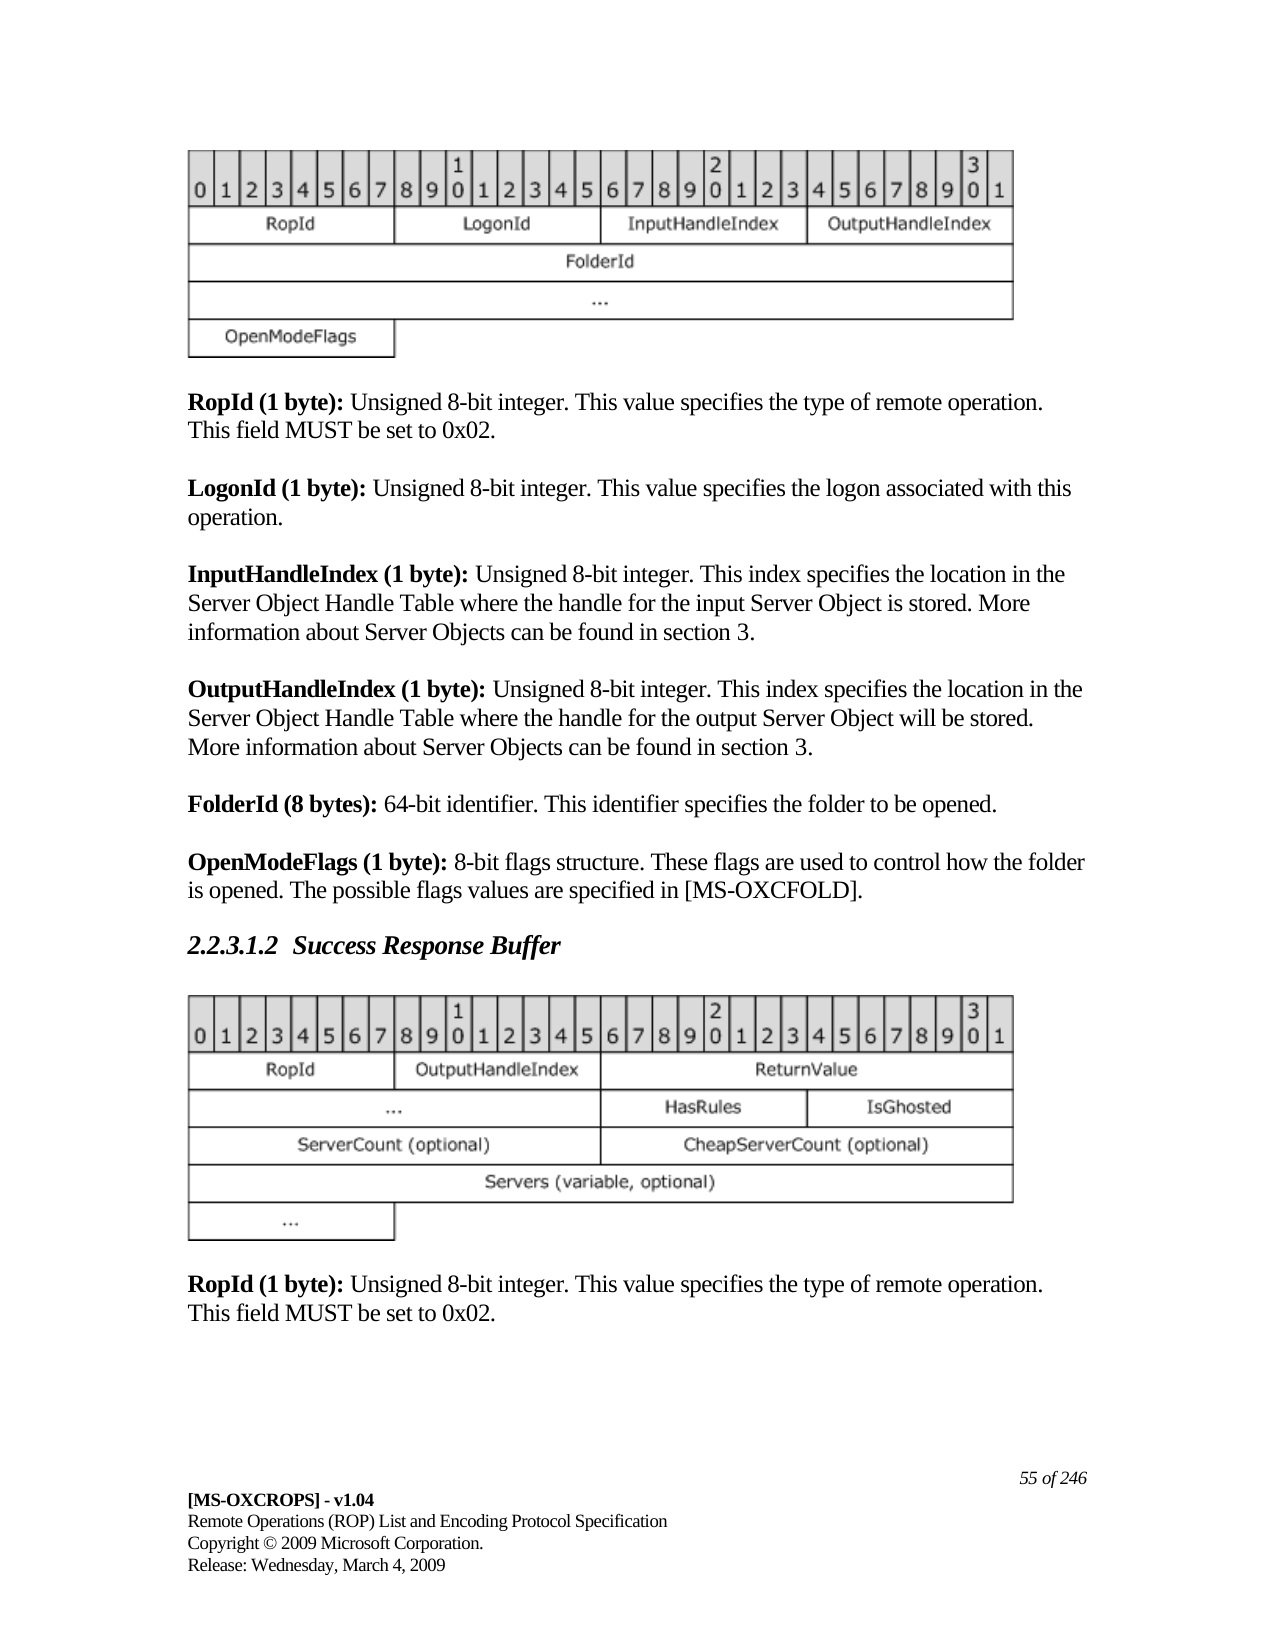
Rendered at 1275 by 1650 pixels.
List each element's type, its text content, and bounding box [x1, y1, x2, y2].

text InputHandleIndex (1 byte): Unsigned 8-bit integer. This index specifies the location in the Server Object Handle Table where the handle for the input Server Object is stored. More information about Server Objects can be found in section 3. [187, 559, 1087, 645]
text OutputHandleIndex (1 byte): Unsigned 8-bit integer. This index specifies the location in the Server Object Handle Table where the handle for the output Server Object will be stored. More information about Server Objects can be found in section 3. [187, 674, 1087, 760]
text FolderId (8 bytes): 64-bit identifier. This identifier specifies the folder to be opened. [187, 789, 1087, 818]
text OpenModeFlags (1 byte): 8-bit flags structure. These flags are used to control how the folder is opened. The possible flags values are specified in [MS-OXCFOLD]. [187, 847, 1087, 904]
text RopId (1 byte): Unsigned 8-bit integer. This value specifies the type of remote operation. This field MUST be set to 0x02. [187, 1269, 1087, 1327]
text RopId (1 byte): Unsigned 8-bit integer. This value specifies the type of remote operation. This field MUST be set to 0x02. [187, 387, 1087, 444]
picture [187, 995, 1014, 1241]
subtitle Success Response Buffer [187, 929, 1087, 960]
text LogonId (1 byte): Unsigned 8-bit integer. This value specifies the logon associated with this operation. [187, 473, 1087, 530]
picture [187, 150, 1014, 358]
